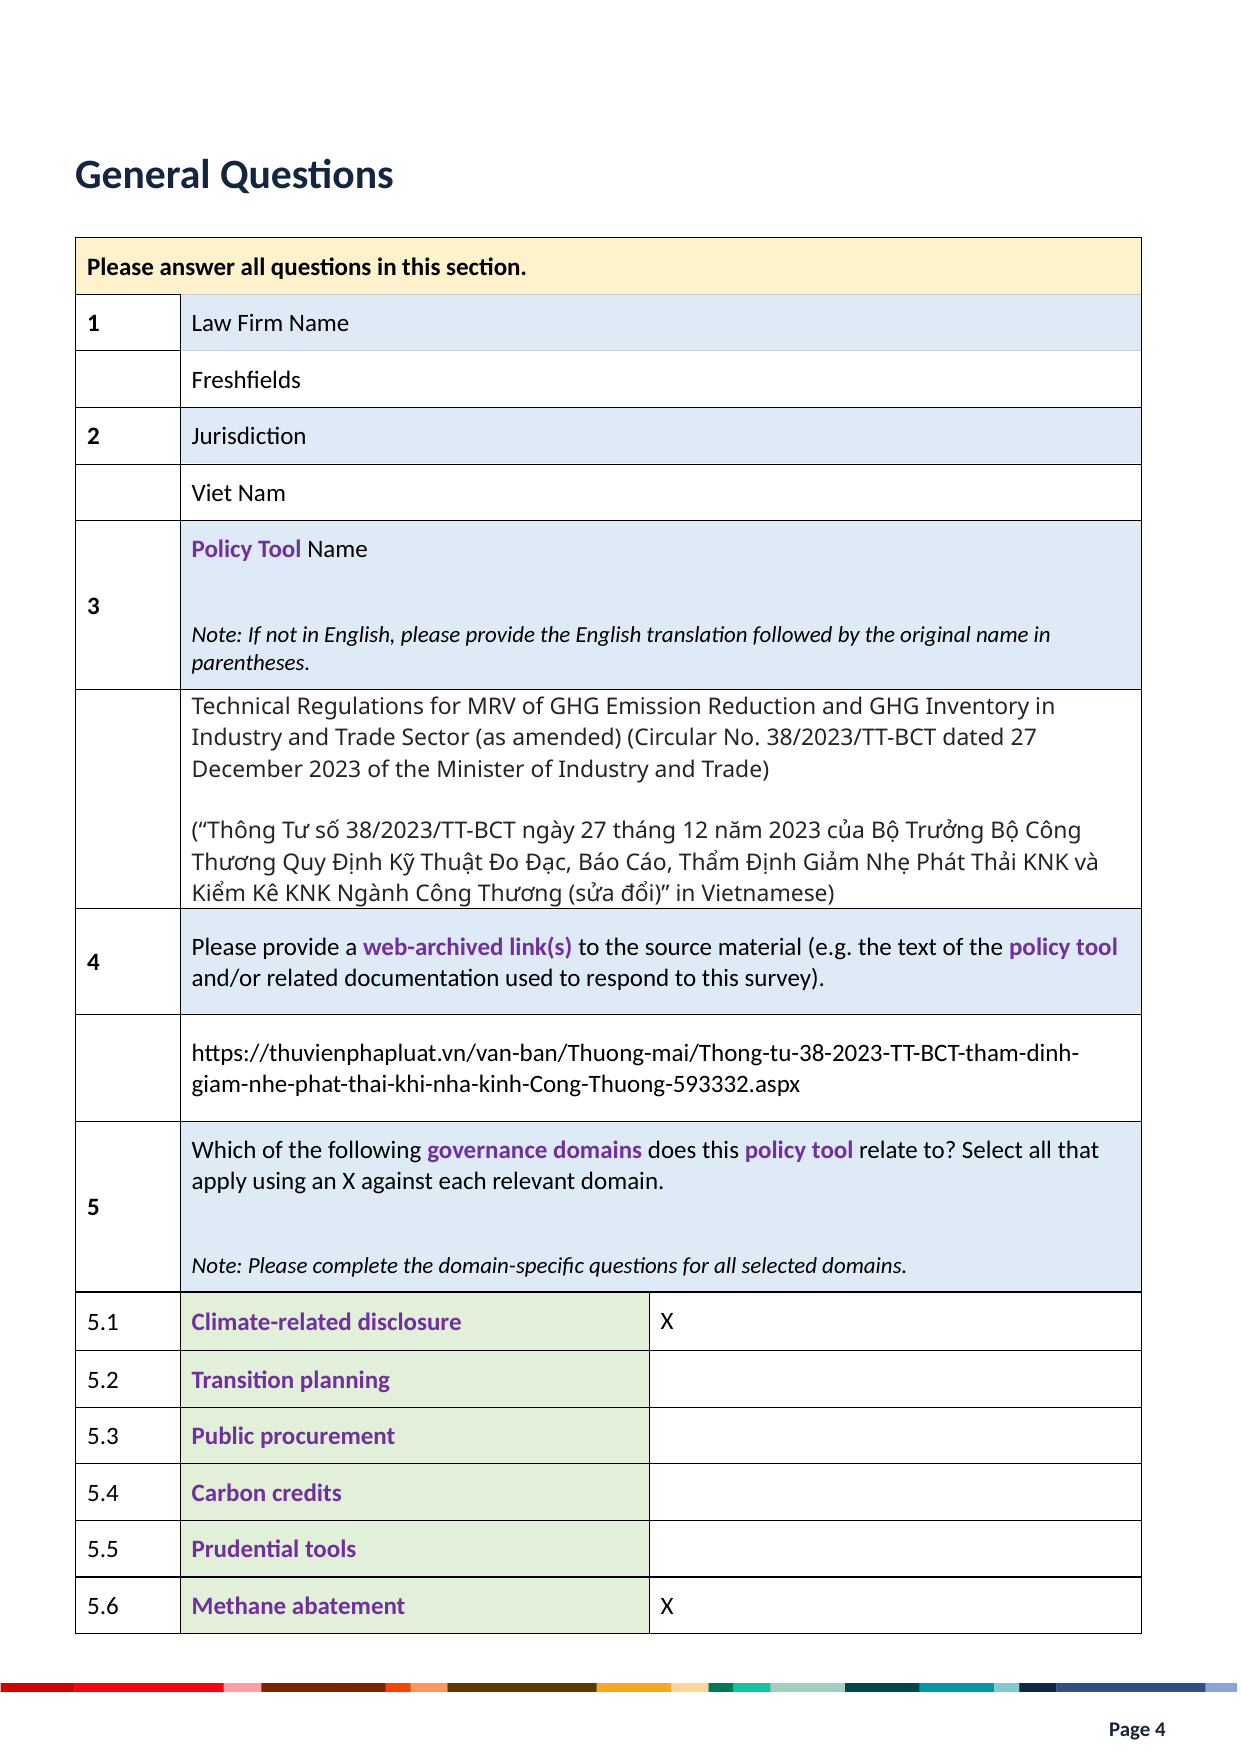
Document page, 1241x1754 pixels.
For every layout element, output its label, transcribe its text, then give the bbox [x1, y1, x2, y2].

table_cell 5 [76, 1122, 180, 1291]
table_cell Prudential tools [181, 1521, 649, 1576]
table_cell [76, 351, 180, 407]
table_cell Transition planning [181, 1351, 649, 1407]
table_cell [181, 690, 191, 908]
table_cell 1 [76, 295, 180, 350]
table_cell 5.3 [76, 1408, 180, 1463]
table_cell 3 [76, 521, 180, 689]
table_cell 2 [76, 408, 180, 463]
table_cell 5.6 [76, 1578, 180, 1633]
table_cell X [650, 1293, 1141, 1350]
table_cell 5.1 [76, 1293, 180, 1350]
table_cell [650, 1408, 1141, 1463]
table_cell Policy Tool Name Note: If not in English, please provide the English translation followed by the original name in parentheses. [181, 521, 1141, 689]
table_cell X [650, 1578, 1141, 1633]
table_cell Which of the following governance domains does this policy tool relate to? Select all that apply using an X against each relevant domain. Note: Please complete the domain-specific questions for all selected domains. [181, 1122, 1141, 1291]
table_cell 5.5 [76, 1521, 180, 1576]
subtitle General Questions [75, 148, 1165, 199]
table_cell 4 [76, 909, 180, 1014]
table_cell [650, 1521, 1141, 1576]
table_cell Viet Nam [181, 465, 1141, 520]
table_header Please answer all questions in this section. [76, 238, 1141, 294]
table_cell [76, 465, 180, 520]
table_cell [76, 690, 180, 908]
table_cell Methane abatement [181, 1578, 649, 1633]
table_cell Law Firm Name [181, 295, 1141, 350]
table_cell Freshfields [181, 351, 1141, 407]
table_cell 5.2 [76, 1351, 180, 1407]
picture [0, 1683, 1236, 1692]
table_cell https://thuvienphapluat.vn/van-ban/Thuong-mai/Thong-tu-38-2023-TT-BCT-tham-dinh-giam-nhe-phat-thai-khi-nha-kinh-Cong-Thuong-593332.aspx [181, 1015, 1141, 1121]
table_cell Climate-related disclosure [181, 1293, 649, 1350]
table_cell Jurisdiction [181, 408, 1141, 463]
table_cell Public procurement [181, 1408, 649, 1463]
table_cell 5.4 [76, 1464, 180, 1520]
table_cell Please provide a web-archived link(s) to the source material (e.g. the text of the policy tool and/or related documentation used to respond to this survey). [181, 909, 1141, 1014]
table_cell Carbon credits [181, 1464, 649, 1520]
table_cell [650, 1464, 1141, 1520]
table_cell [650, 1351, 1141, 1407]
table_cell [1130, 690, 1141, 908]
table_cell [76, 1015, 180, 1121]
